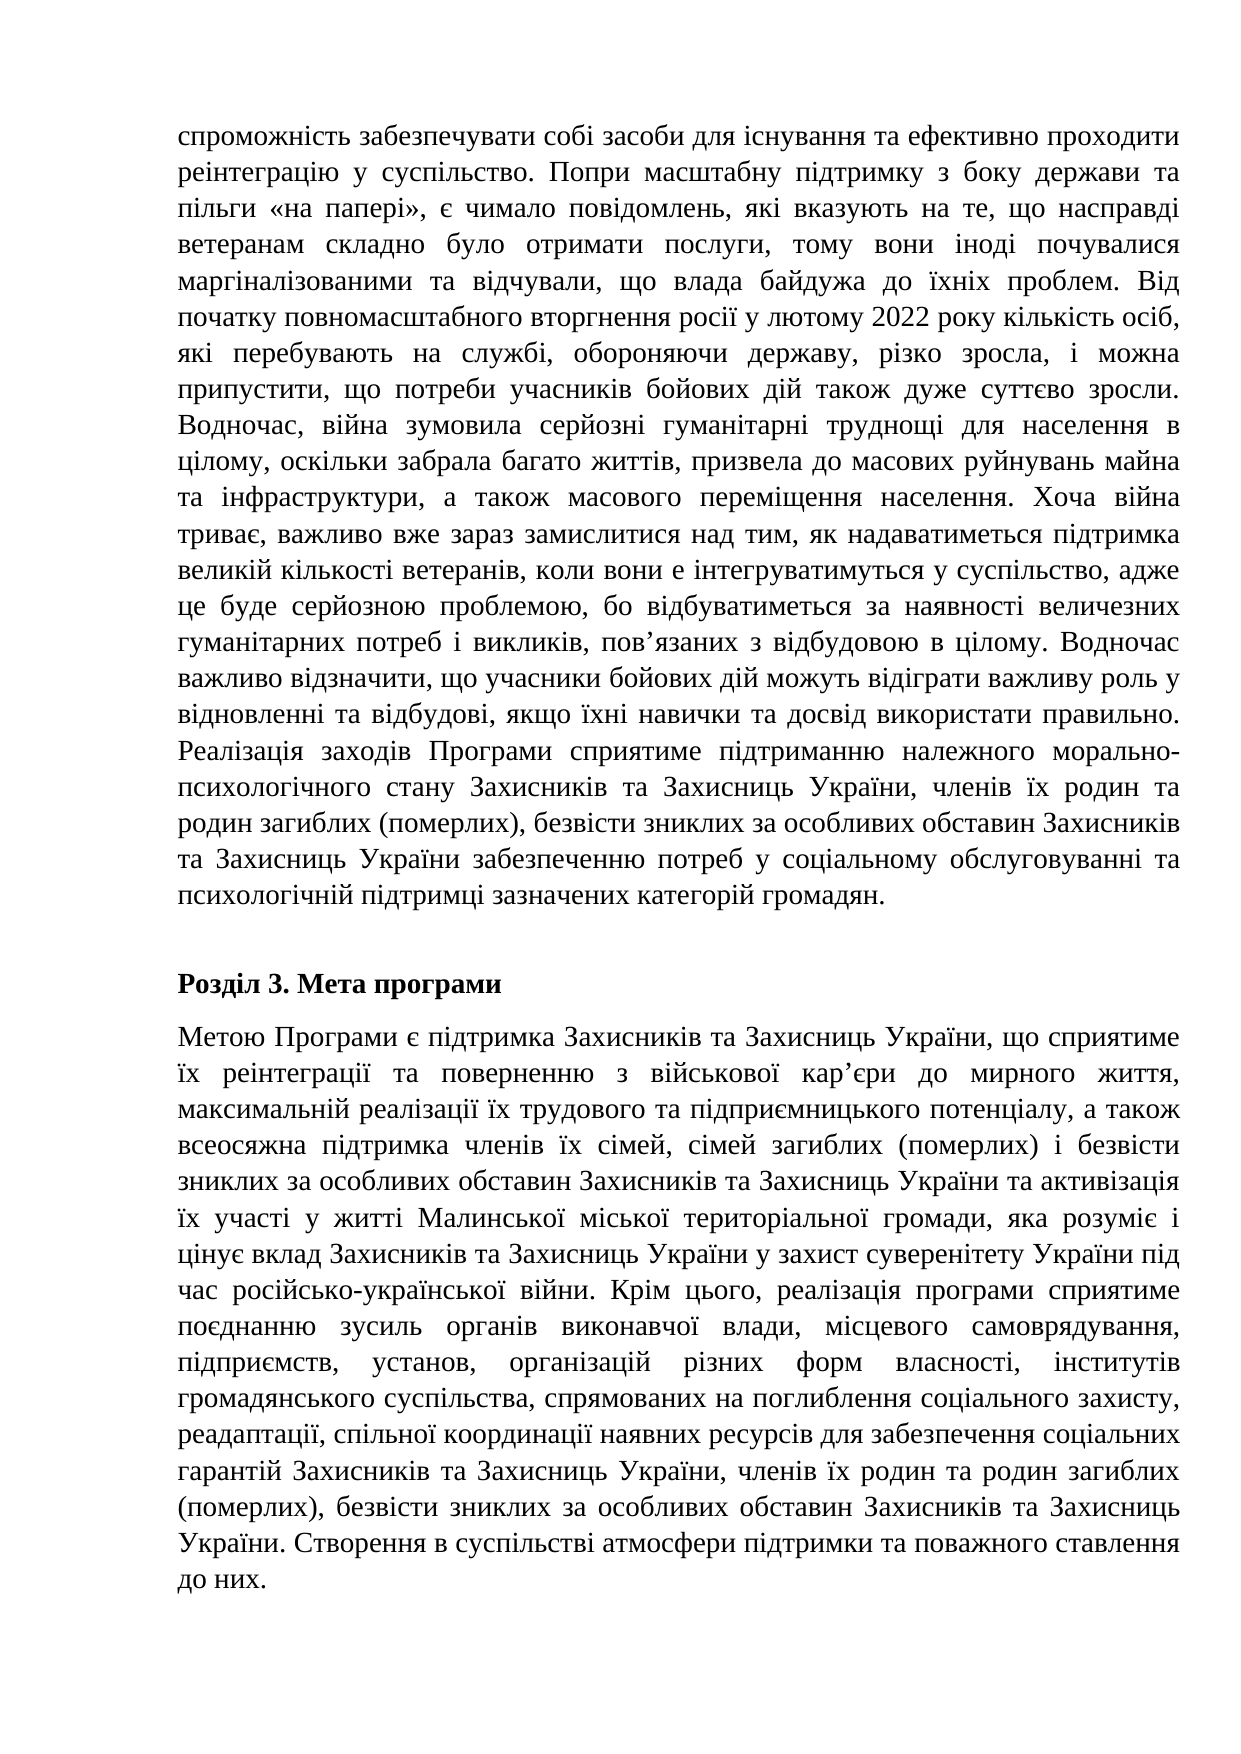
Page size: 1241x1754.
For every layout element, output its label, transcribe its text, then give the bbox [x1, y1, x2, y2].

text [177, 118, 1181, 911]
text Розділ 3. Мета програми [177, 966, 1181, 1000]
text Метою Програми є підтримка Захисників та Захисниць України, що сприятиме їх реінтеграції та поверненню з військової кар’єри до мирного життя, максимальній реалізації їх трудового та підприємницького потенціалу, а також всеосяжна підтримка членів їх сімей, сімей загиблих (померлих) і безвісти зниклих за особливих обставин Захисників та Захисниць України та активізація їх участі у житті Малинської міської територіальної громади, яка розуміє і цінує вклад Захисників та Захисниць України у захист суверенітету України під час російсько-української війни. Крім цього, реалізація програми сприятиме поєднанню зусиль органів виконавчої влади, місцевого самоврядування, підприємств, установ, організацій різних форм власності, інститутів громадянського суспільства, спрямованих на поглиблення соціального захисту, реадаптації, спільної координації наявних ресурсів для забезпечення соціальних гарантій Захисників та Захисниць України, членів їх родин та родин загиблих (померлих), безвісти зниклих за особливих обставин Захисників та Захисниць України. Створення в суспільстві атмосфери підтримки та поважного ставлення до них. [177, 1019, 1181, 1595]
